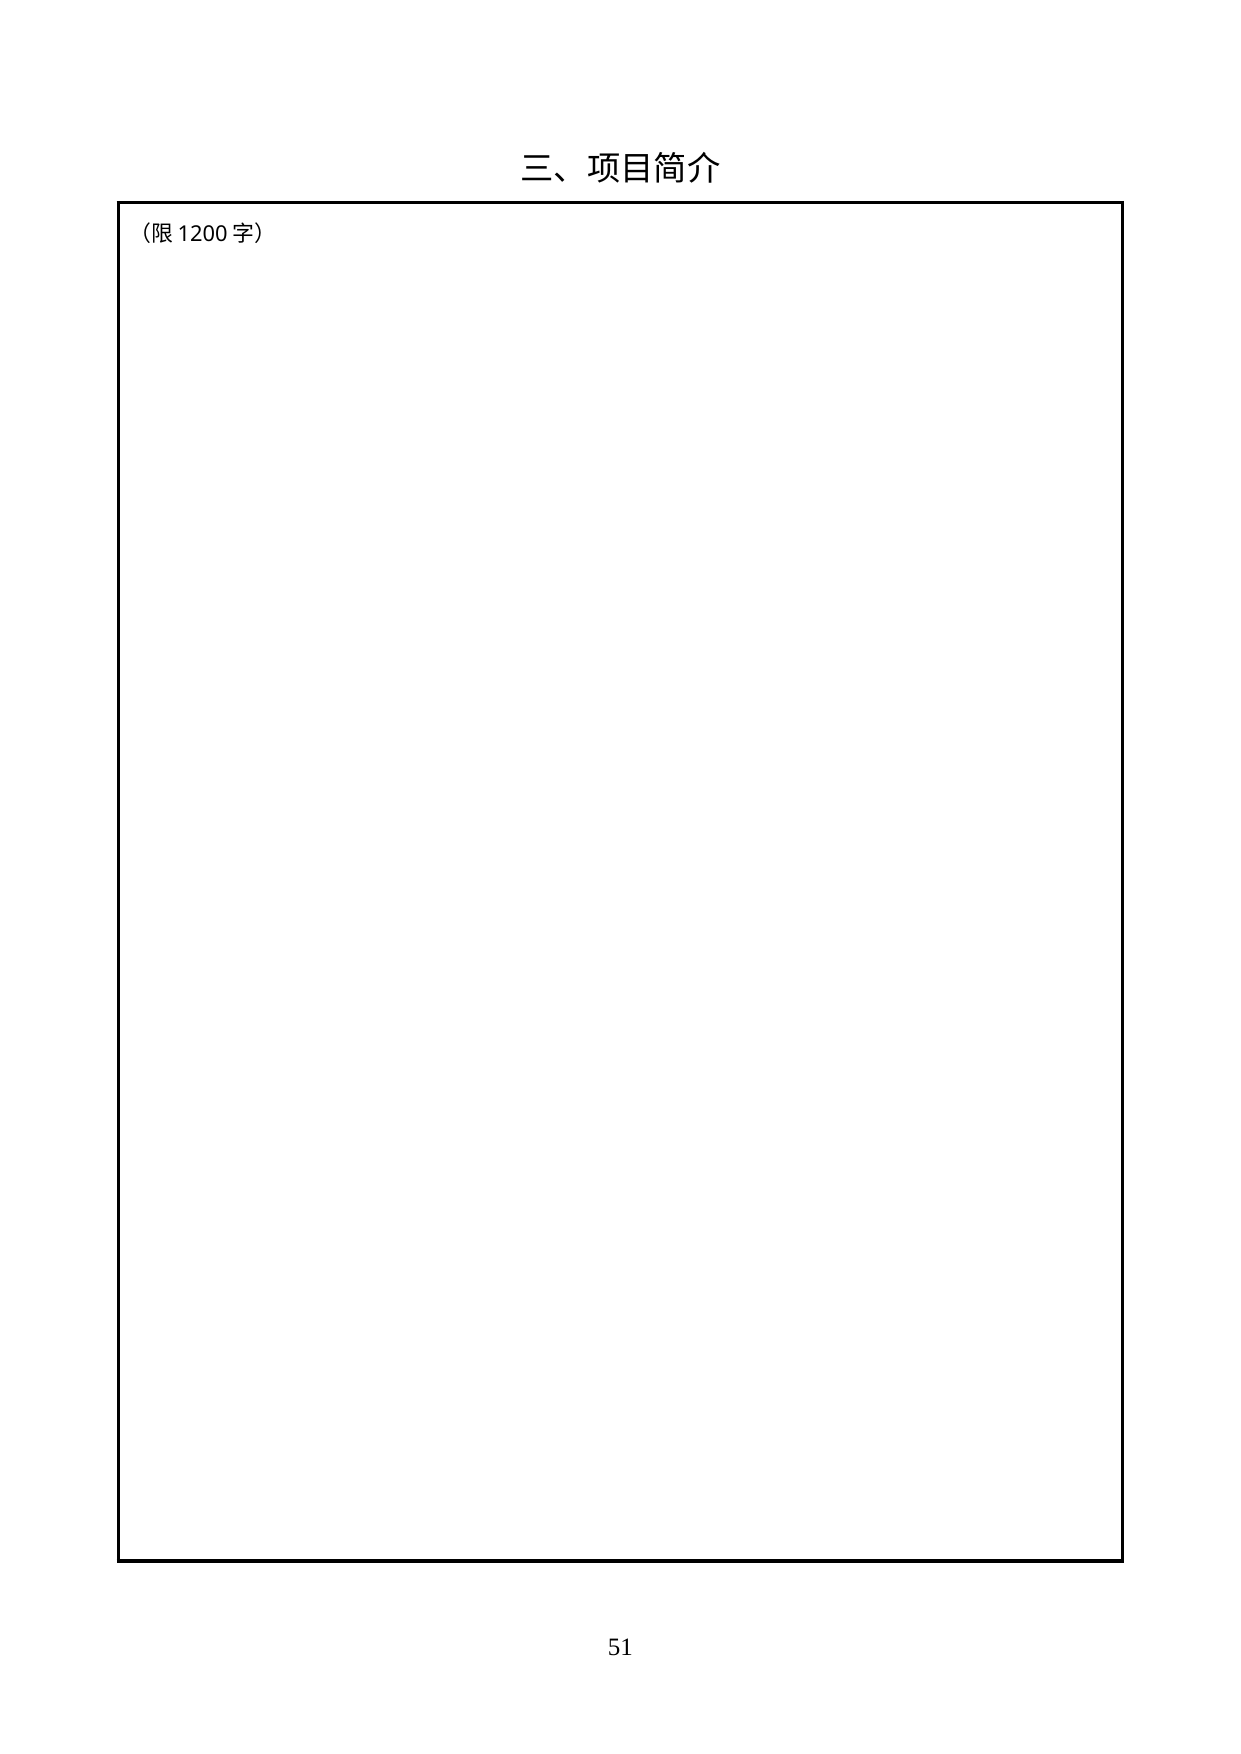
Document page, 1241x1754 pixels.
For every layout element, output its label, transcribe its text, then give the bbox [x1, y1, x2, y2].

subtitle 三、项目简介 [148, 148, 1092, 188]
table_header （限1200字） [120, 204, 1121, 1559]
